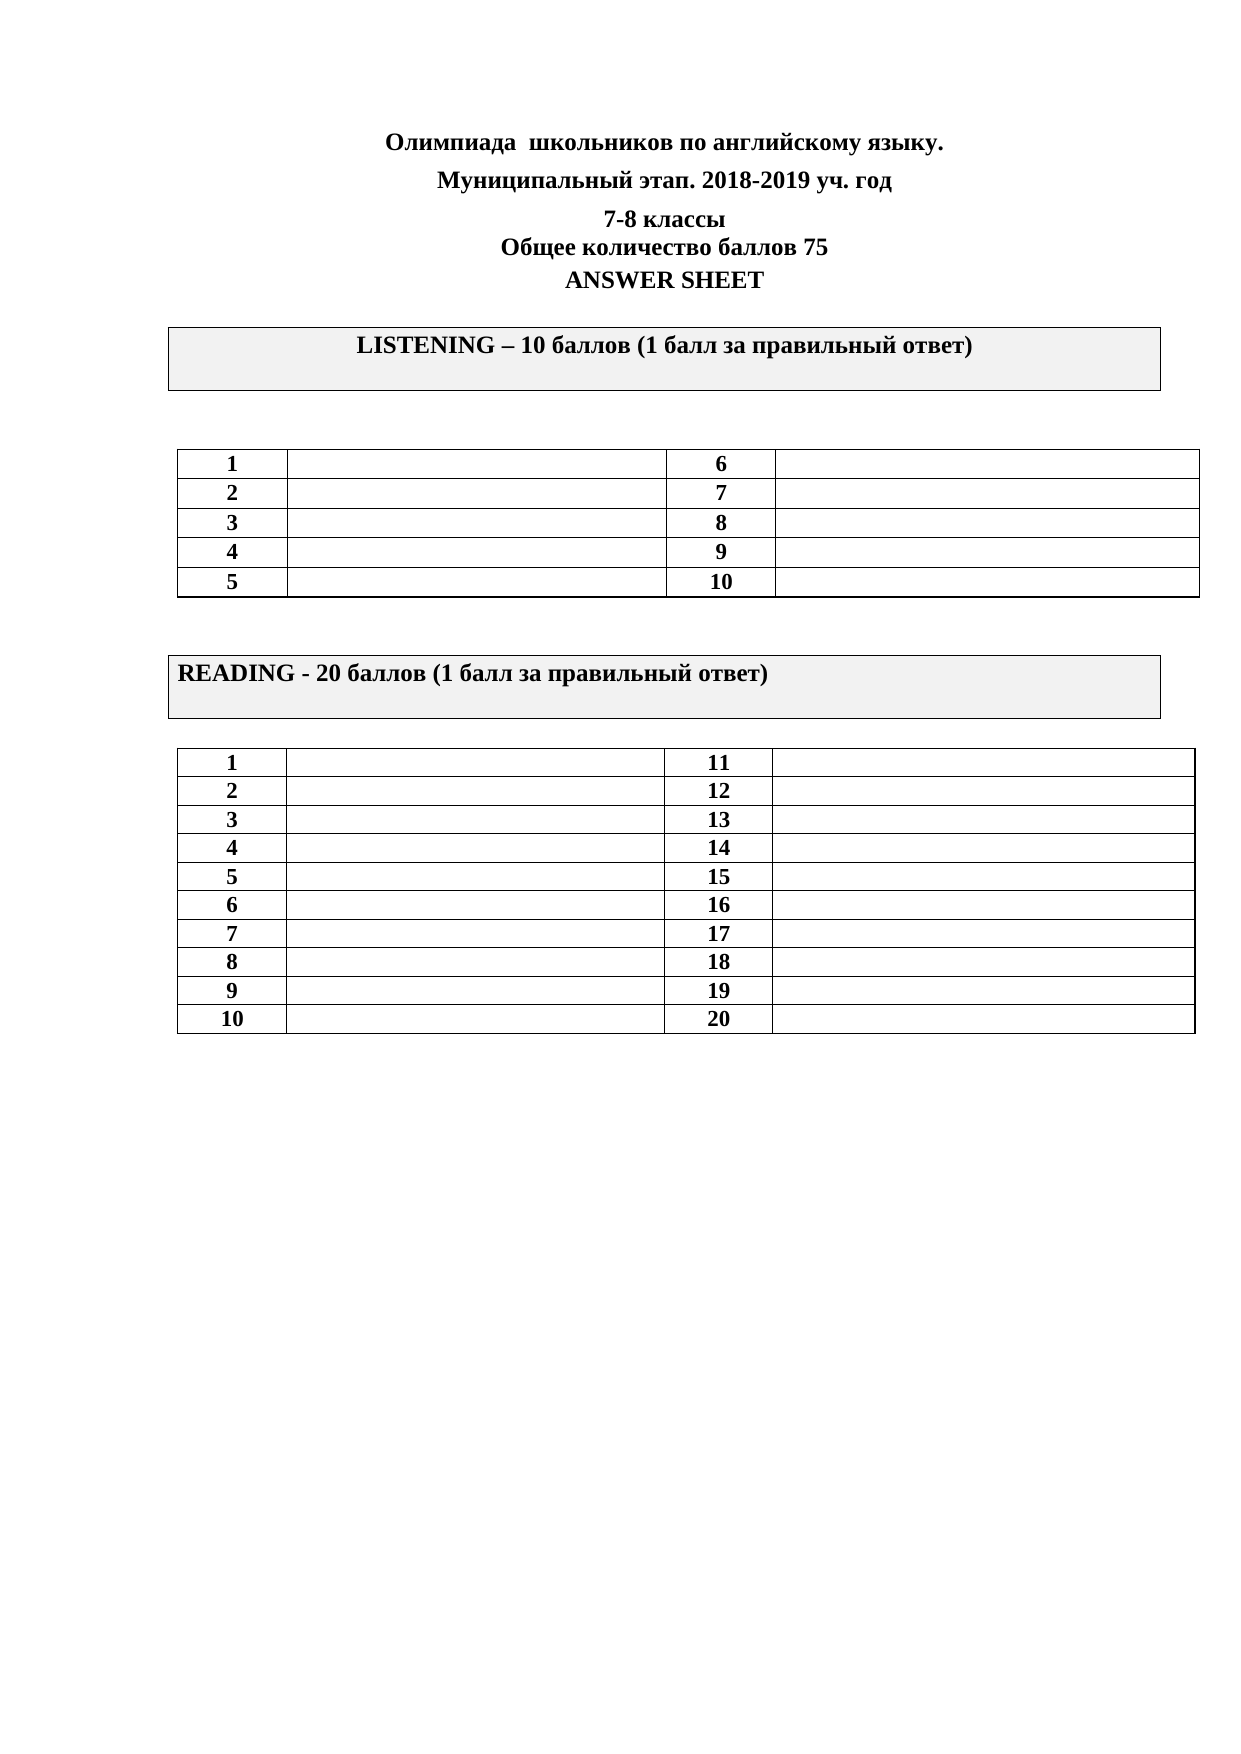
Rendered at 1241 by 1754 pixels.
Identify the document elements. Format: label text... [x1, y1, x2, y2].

table_cell [287, 806, 664, 833]
table_cell [776, 538, 1199, 567]
table_cell [773, 834, 1194, 862]
table_cell 3 [178, 509, 287, 537]
text Муниципальный этап. 2018-2019 уч. год [177, 166, 1152, 194]
table_cell [287, 891, 664, 919]
table_cell 20 [665, 1005, 772, 1033]
table_cell 13 [665, 806, 772, 833]
table_header 6 [667, 450, 775, 478]
table_cell [773, 977, 1194, 1004]
table_header [288, 450, 666, 478]
table_cell [287, 948, 664, 976]
table_cell [288, 479, 666, 508]
table_cell [287, 1005, 664, 1033]
table_cell 10 [178, 1005, 286, 1033]
table_cell 5 [178, 863, 286, 890]
table_cell [773, 1005, 1194, 1033]
table_cell [288, 568, 666, 596]
text ANSWER SHEET [177, 266, 1152, 294]
table_cell [773, 777, 1194, 804]
table_cell [288, 538, 666, 567]
table_cell 2 [178, 777, 286, 804]
table_cell [776, 479, 1199, 508]
table_cell 15 [665, 863, 772, 890]
table_cell [773, 863, 1194, 890]
table_cell 7 [667, 479, 775, 508]
table_cell [773, 806, 1194, 833]
table_header [287, 749, 664, 776]
text 7-8 классы [177, 204, 1152, 232]
table_cell 3 [178, 806, 286, 833]
table_cell [287, 920, 664, 947]
text Общее количество баллов 75 [177, 232, 1152, 261]
table_cell 4 [178, 538, 287, 567]
table_cell 4 [178, 834, 286, 862]
text Олимпиада школьников по английскому языку. [177, 127, 1152, 156]
table_cell 19 [665, 977, 772, 1004]
table_header [773, 749, 1194, 776]
table_cell 9 [178, 977, 286, 1004]
table_cell 10 [667, 568, 775, 596]
table_cell 18 [665, 948, 772, 976]
table_cell 6 [178, 891, 286, 919]
table_header 1 [178, 450, 287, 478]
table_cell 2 [178, 479, 287, 508]
table_cell [776, 509, 1199, 537]
table_cell [288, 509, 666, 537]
table_cell [773, 891, 1194, 919]
table_cell 5 [178, 568, 287, 596]
text READING - 20 баллов (1 балл за правильный ответ) [169, 656, 1160, 684]
table_header [776, 450, 1199, 478]
table_header 11 [665, 749, 772, 776]
table_cell [287, 977, 664, 1004]
table_cell 7 [178, 920, 286, 947]
text LISTENING – 10 баллов (1 балл за правильный ответ) [169, 328, 1160, 356]
table_cell 12 [665, 777, 772, 804]
table_cell [287, 863, 664, 890]
table_cell [287, 834, 664, 862]
table_cell [776, 568, 1199, 596]
table_cell 8 [178, 948, 286, 976]
table_cell 17 [665, 920, 772, 947]
table_cell 8 [667, 509, 775, 537]
table_header 1 [178, 749, 286, 776]
table_cell [287, 777, 664, 804]
table_cell [773, 948, 1194, 976]
table_cell 9 [667, 538, 775, 567]
table_cell [773, 920, 1194, 947]
table_cell 16 [665, 891, 772, 919]
table_cell 14 [665, 834, 772, 862]
